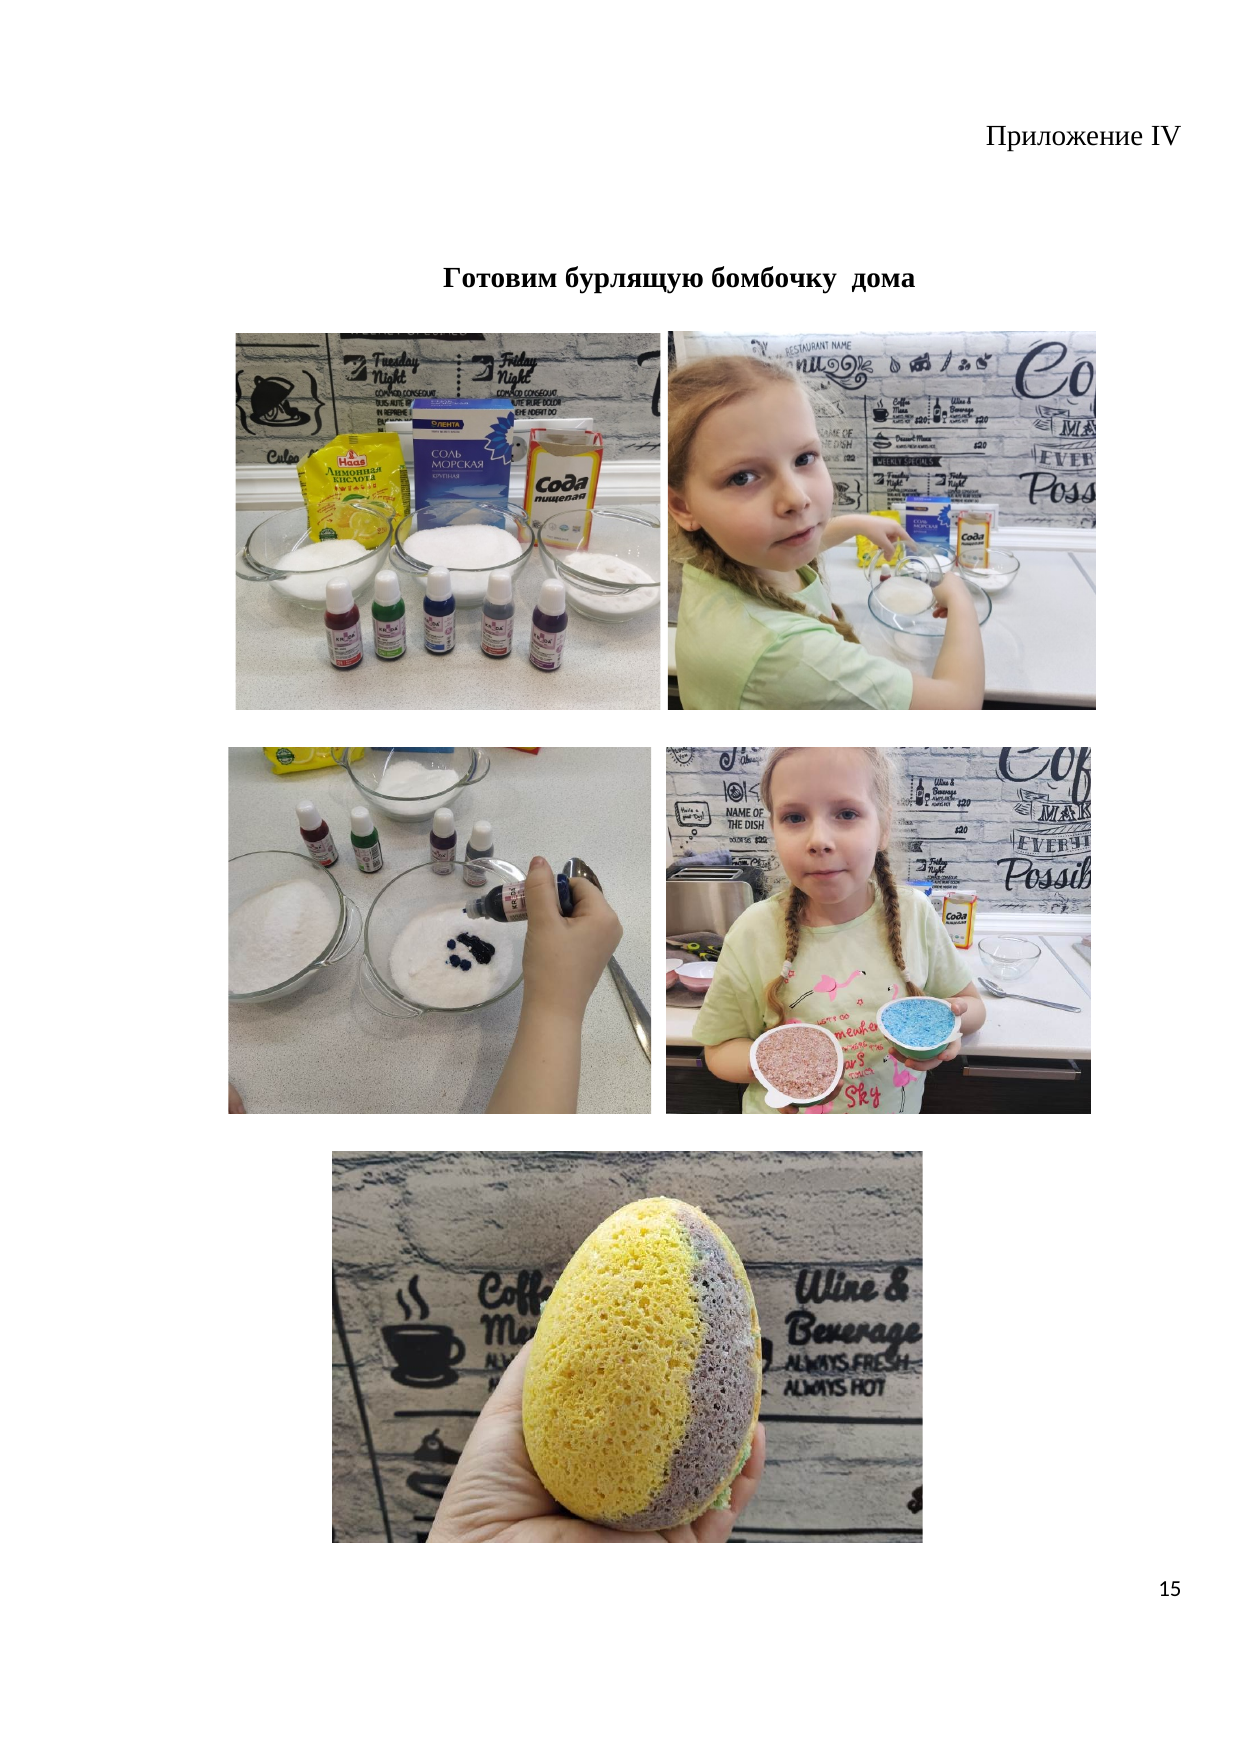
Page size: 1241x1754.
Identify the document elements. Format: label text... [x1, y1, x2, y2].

picture [667, 331, 1096, 710]
picture [228, 747, 652, 1114]
text Готовим бурлящую бомбочку дома [177, 260, 1181, 294]
picture [235, 333, 661, 710]
picture [332, 1151, 923, 1543]
text Приложение IV [177, 118, 1181, 152]
picture [666, 747, 1091, 1114]
